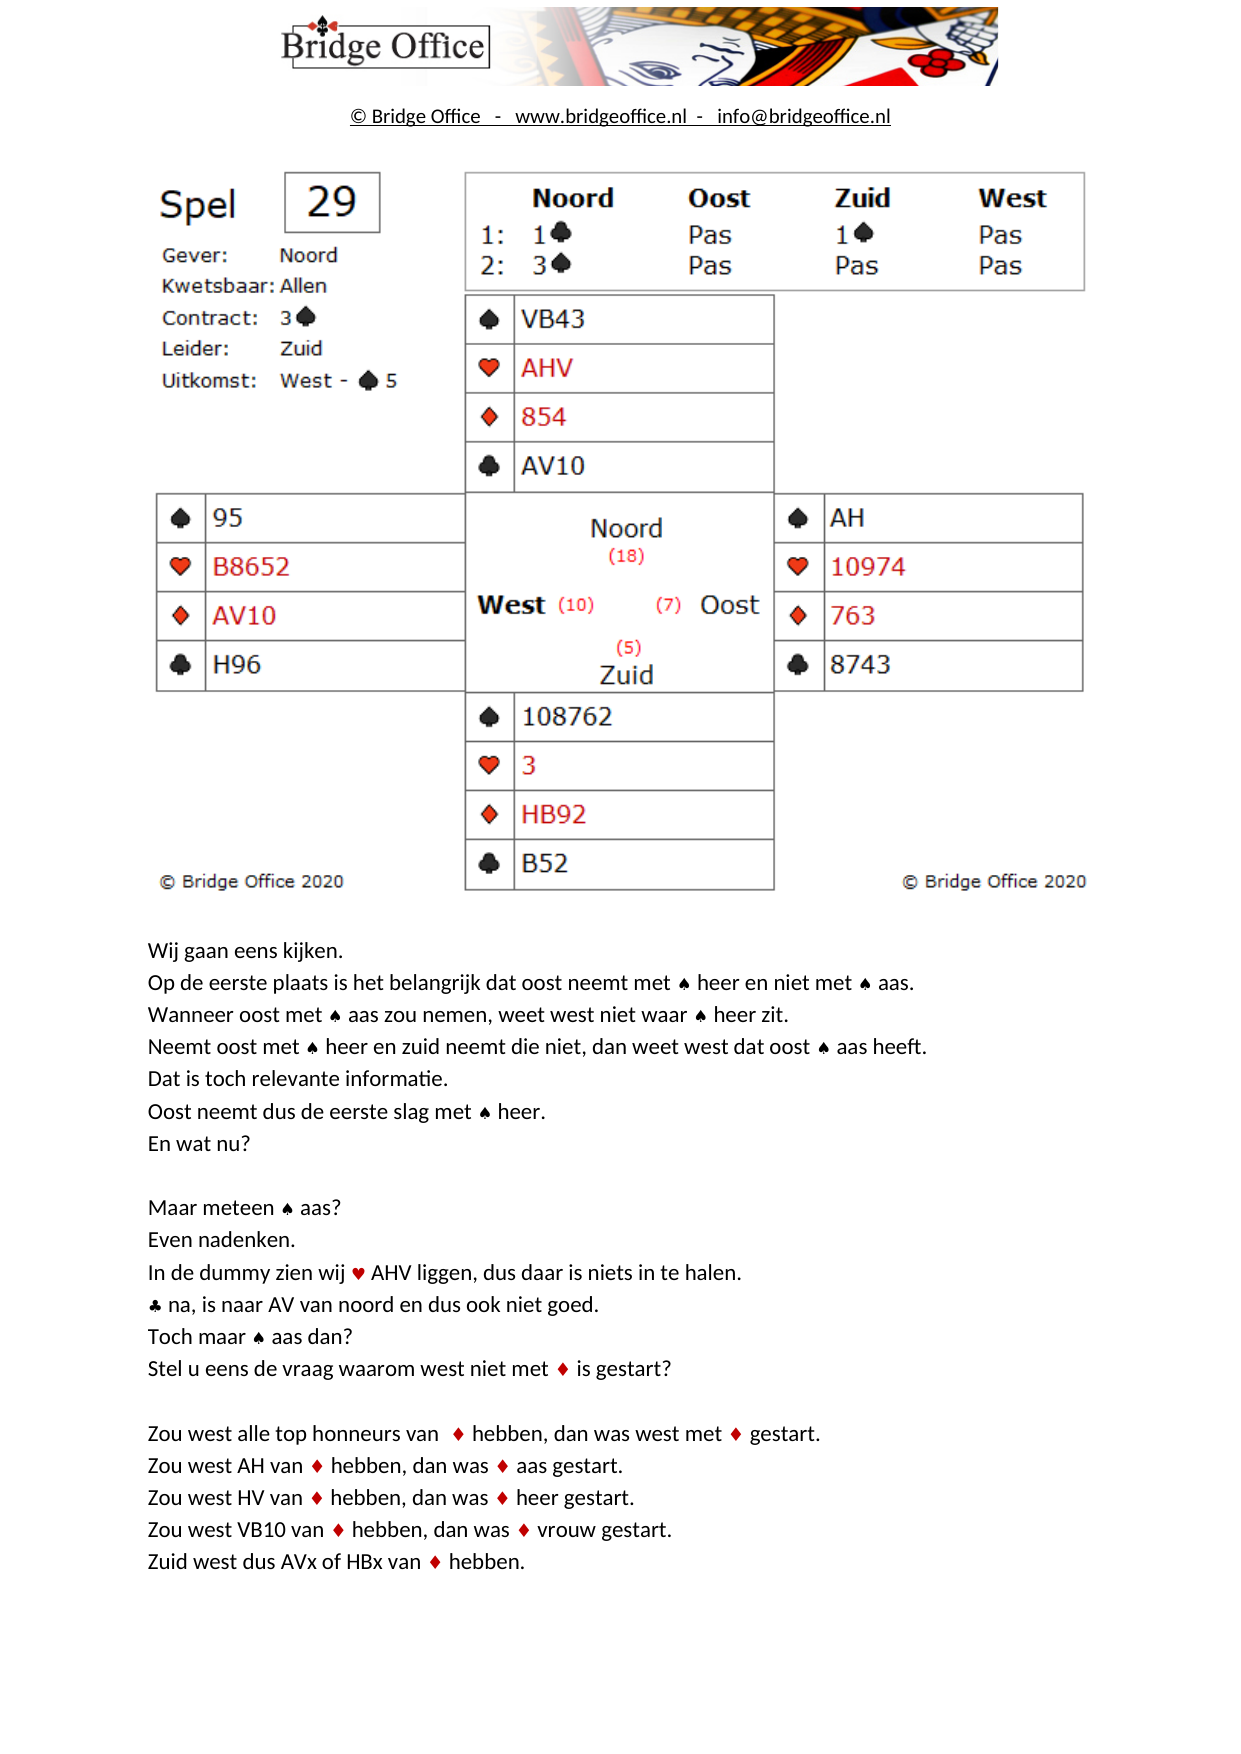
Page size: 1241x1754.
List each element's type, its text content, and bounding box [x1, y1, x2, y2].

text Wij gaan eens kijken. [148, 936, 1093, 964]
picture [254, 7, 997, 85]
text In de dummy zien wij ♥ AHV liggen, dus daar is niets in te halen. [148, 1258, 1093, 1286]
text Even nadenken. [148, 1226, 1093, 1253]
text Zou west alle top honneurs van ♦ hebben, dan was west met ♦ gestart. [148, 1419, 1093, 1447]
text Wanneer oost met ♠ aas zou nemen, weet west niet waar ♠ heer zit. [148, 1000, 1093, 1028]
text Zuid west dus AVx of HBx van ♦ hebben. [148, 1547, 1093, 1575]
picture [147, 160, 1093, 900]
text Toch maar ♠ aas dan? [148, 1322, 1093, 1350]
text Zou west VB10 van ♦ hebben, dan was ♦ vrouw gestart. [148, 1515, 1093, 1543]
text Neemt oost met ♠ heer en zuid neemt die niet, dan weet west dat oost ♠ aas heeft. [148, 1032, 1093, 1060]
text En wat nu? [148, 1129, 1093, 1157]
text Op de eerste plaats is het belangrijk dat oost neemt met ♠ heer en niet met ♠ aas. [148, 968, 1093, 996]
text Zou west AH van ♦ hebben, dan was ♦ aas gestart. [148, 1451, 1093, 1479]
text ♣ na, is naar AV van noord en dus ook niet goed. [148, 1290, 1093, 1318]
text Dat is toch relevante informatie. [148, 1064, 1093, 1093]
text Zou west HV van ♦ hebben, dan was ♦ heer gestart. [148, 1483, 1093, 1511]
text Maar meteen ♠ aas? [148, 1193, 1093, 1221]
text Stel u eens de vraag waarom west niet met ♦ is gestart? [148, 1354, 1093, 1382]
text Oost neemt dus de eerste slag met ♠ heer. [148, 1097, 1093, 1125]
